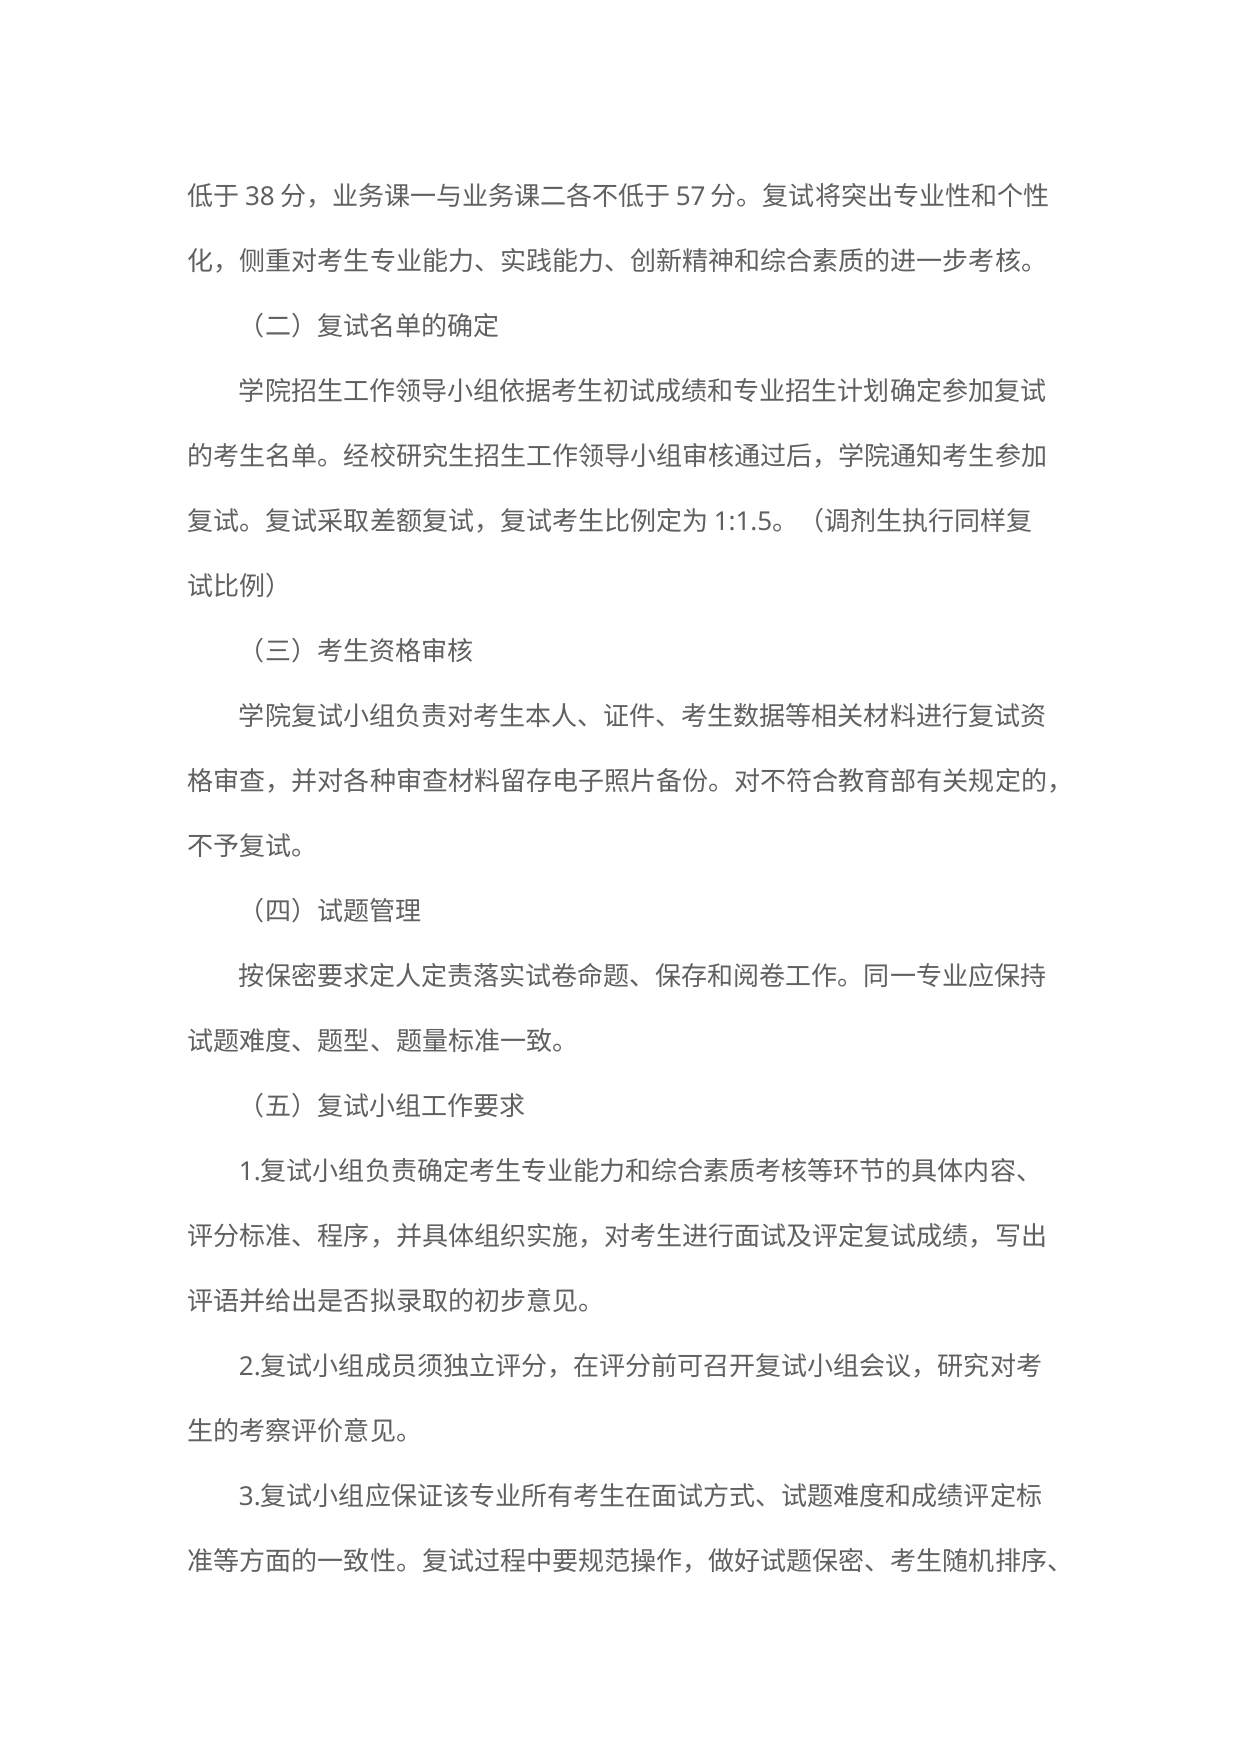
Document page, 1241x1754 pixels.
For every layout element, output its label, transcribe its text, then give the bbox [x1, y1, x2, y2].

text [187, 1462, 1053, 1592]
text 学院招生工作领导小组依据考生初试成绩和专业招生计划确定参加复试的考生名单。经校研究生招生工作领导小组审核通过后，学院通知考生参加复试。复试采取差额复试，复试考生比例定为1:1.5。（调剂生执行同样复试比例） [187, 357, 1053, 617]
text 按保密要求定人定责落实试卷命题、保存和阅卷工作。同一专业应保持试题难度、题型、题量标准一致。 [187, 942, 1053, 1072]
text （四）试题管理 [187, 877, 1053, 942]
text （三）考生资格审核 [187, 617, 1053, 682]
text （二）复试名单的确定 [187, 292, 1053, 357]
text 学院复试小组负责对考生本人、证件、考生数据等相关材料进行复试资格审查，并对各种审查材料留存电子照片备份。对不符合教育部有关规定的，不予复试。 [187, 682, 1053, 877]
text （五）复试小组工作要求 [187, 1072, 1053, 1137]
text 2.复试小组成员须独立评分，在评分前可召开复试小组会议，研究对考生的考察评价意见。 [187, 1332, 1053, 1462]
text 1.复试小组负责确定考生专业能力和综合素质考核等环节的具体内容、评分标准、程序，并具体组织实施，对考生进行面试及评定复试成绩，写出评语并给出是否拟录取的初步意见。 [187, 1137, 1053, 1332]
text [187, 162, 1053, 292]
